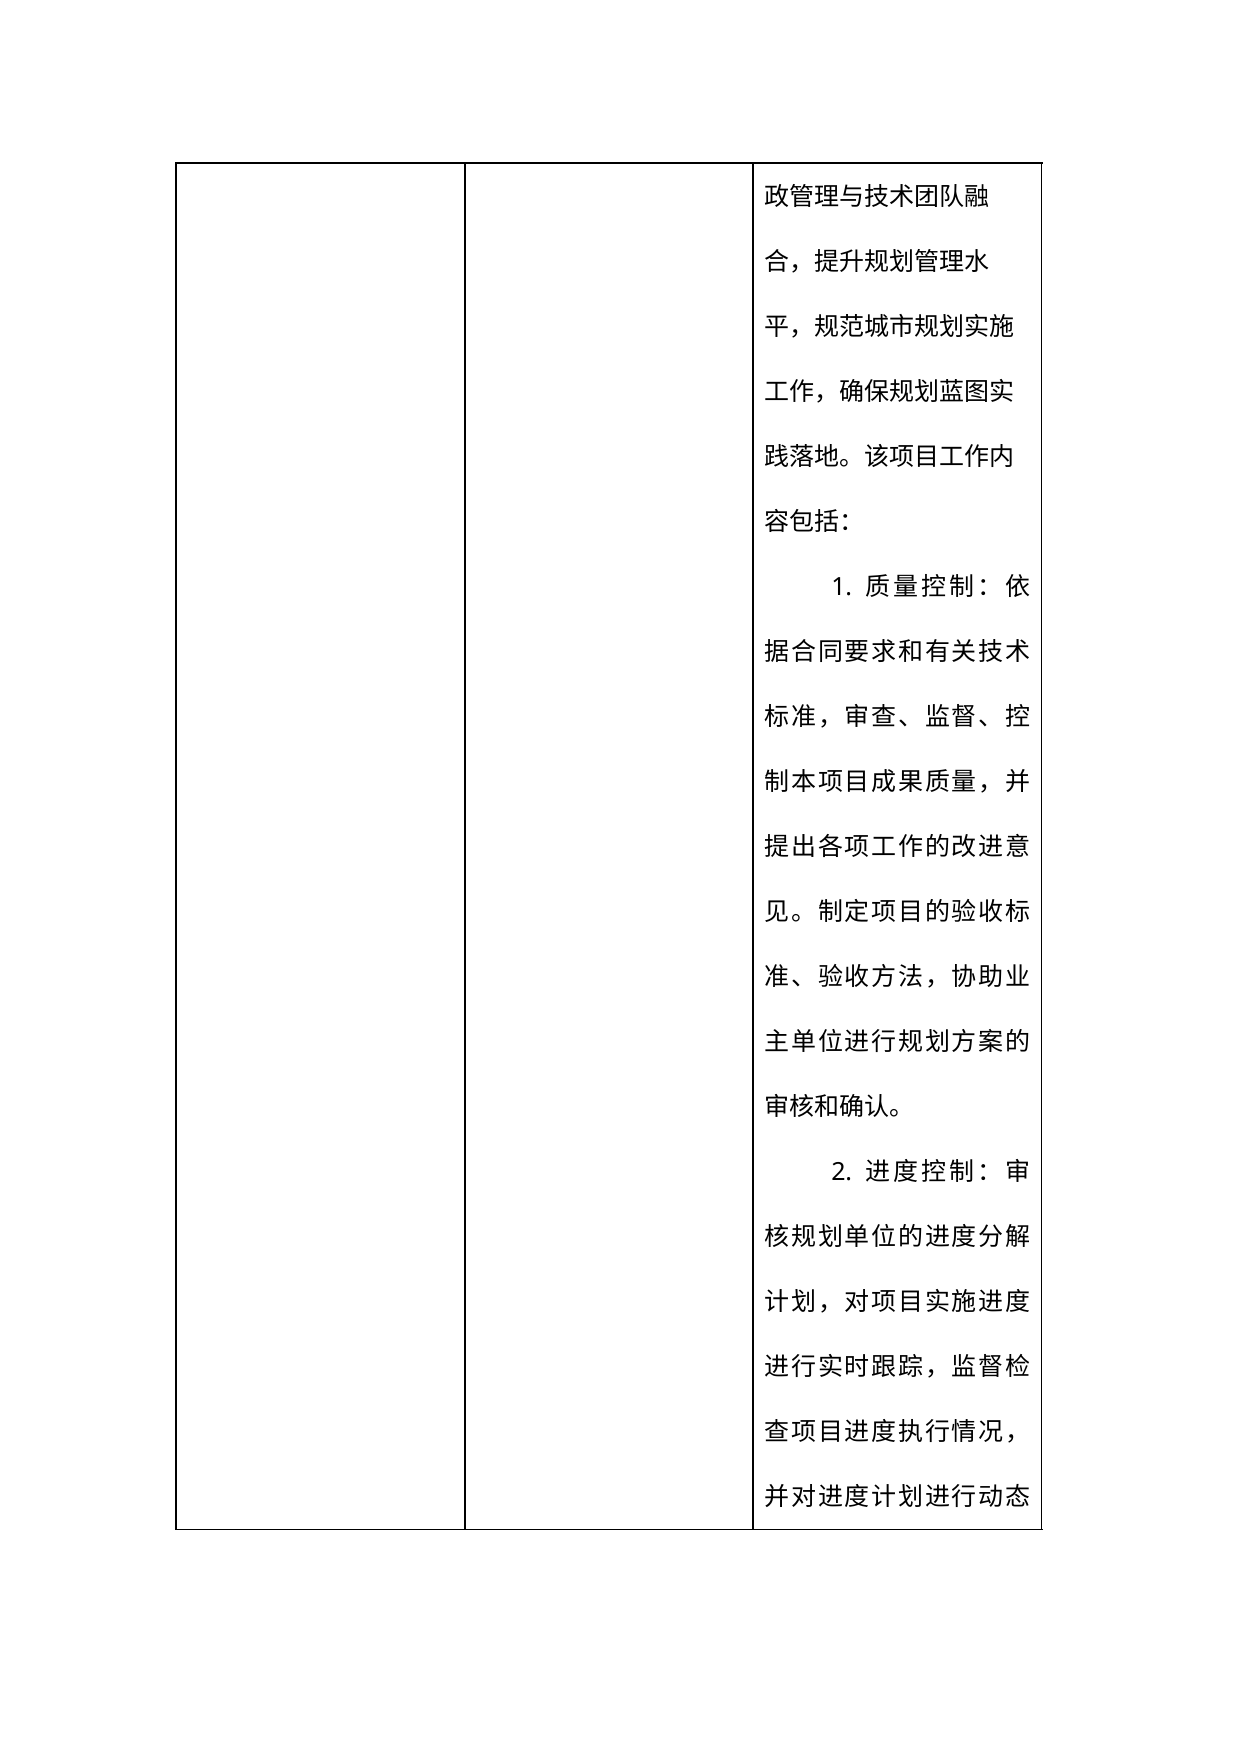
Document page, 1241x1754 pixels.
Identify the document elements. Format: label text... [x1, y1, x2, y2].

table_cell 1 [466, 164, 752, 1528]
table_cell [754, 164, 1041, 1528]
table_cell [177, 164, 464, 1528]
